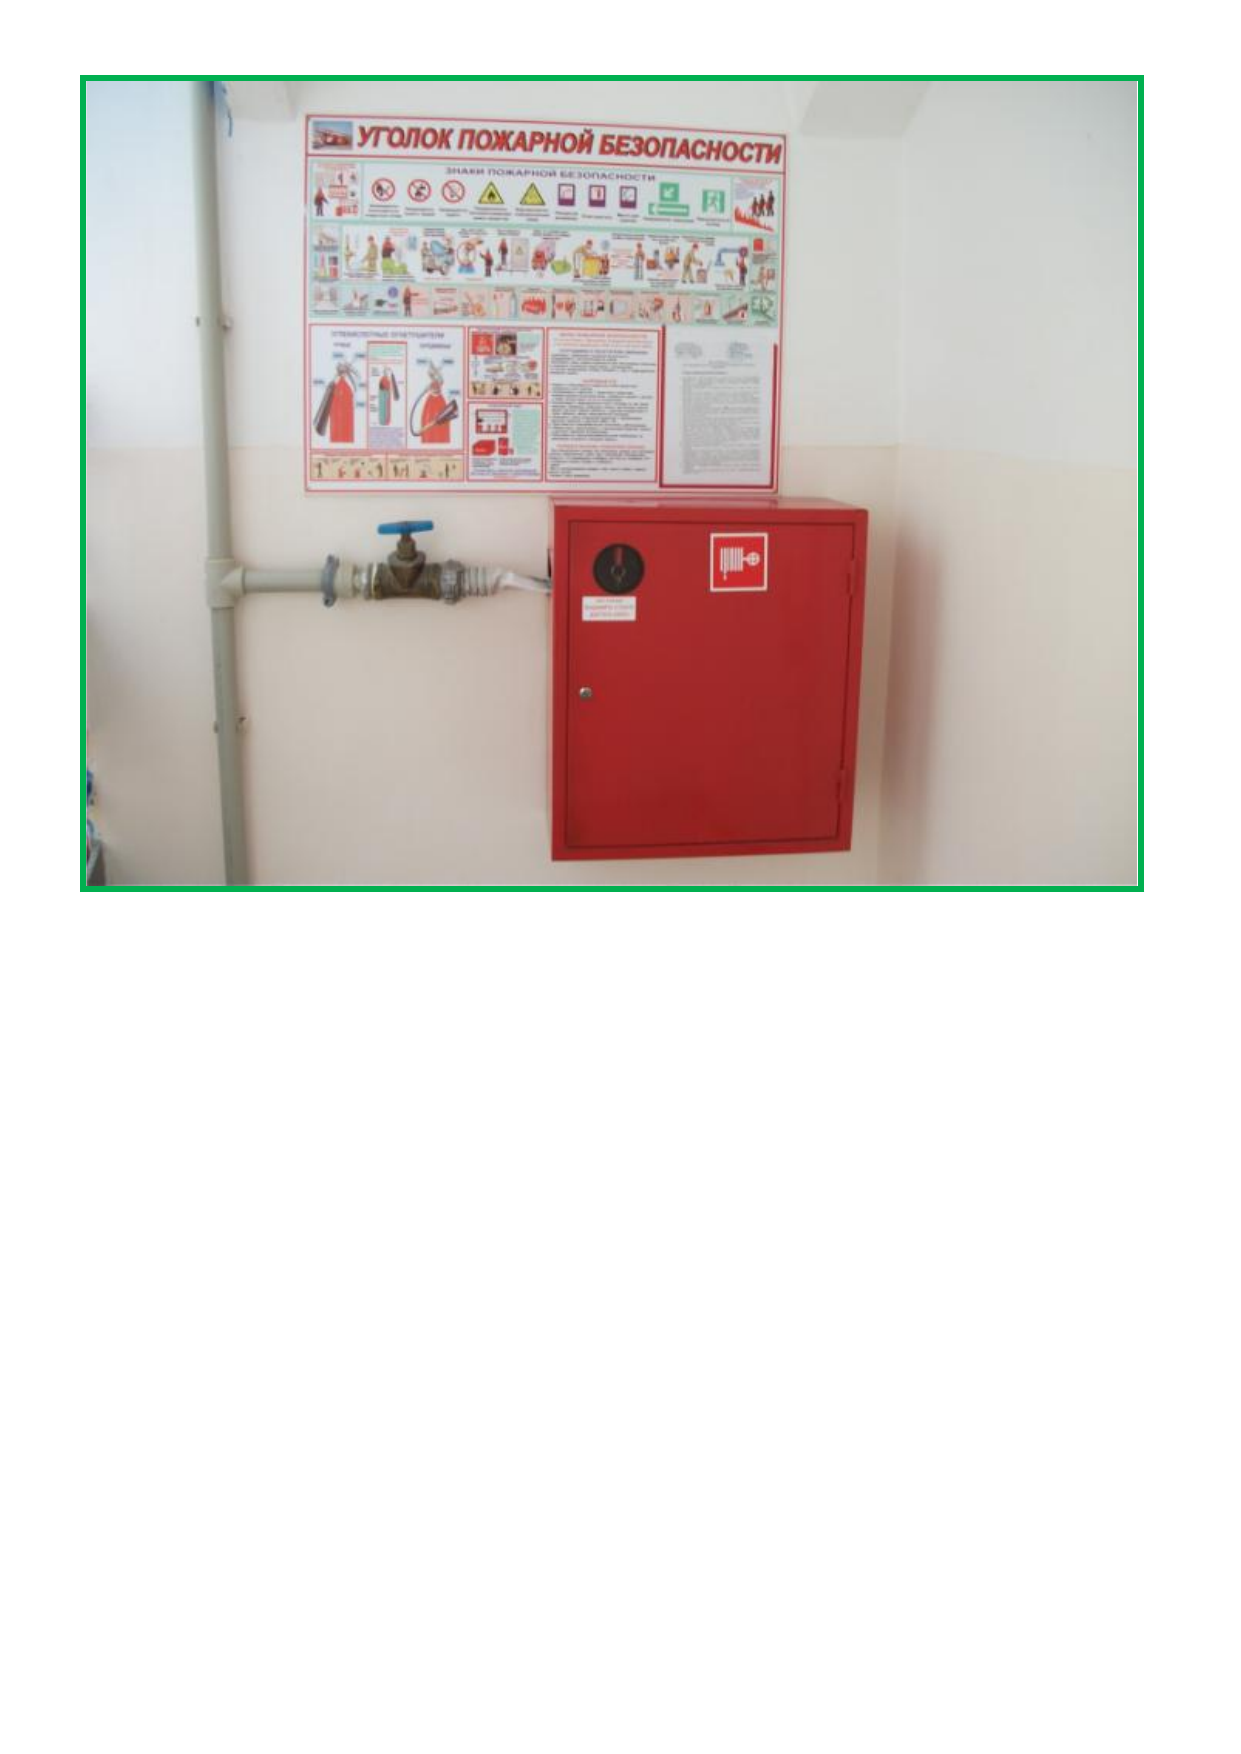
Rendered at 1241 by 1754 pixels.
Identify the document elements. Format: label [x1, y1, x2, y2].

picture [86, 81, 1137, 886]
